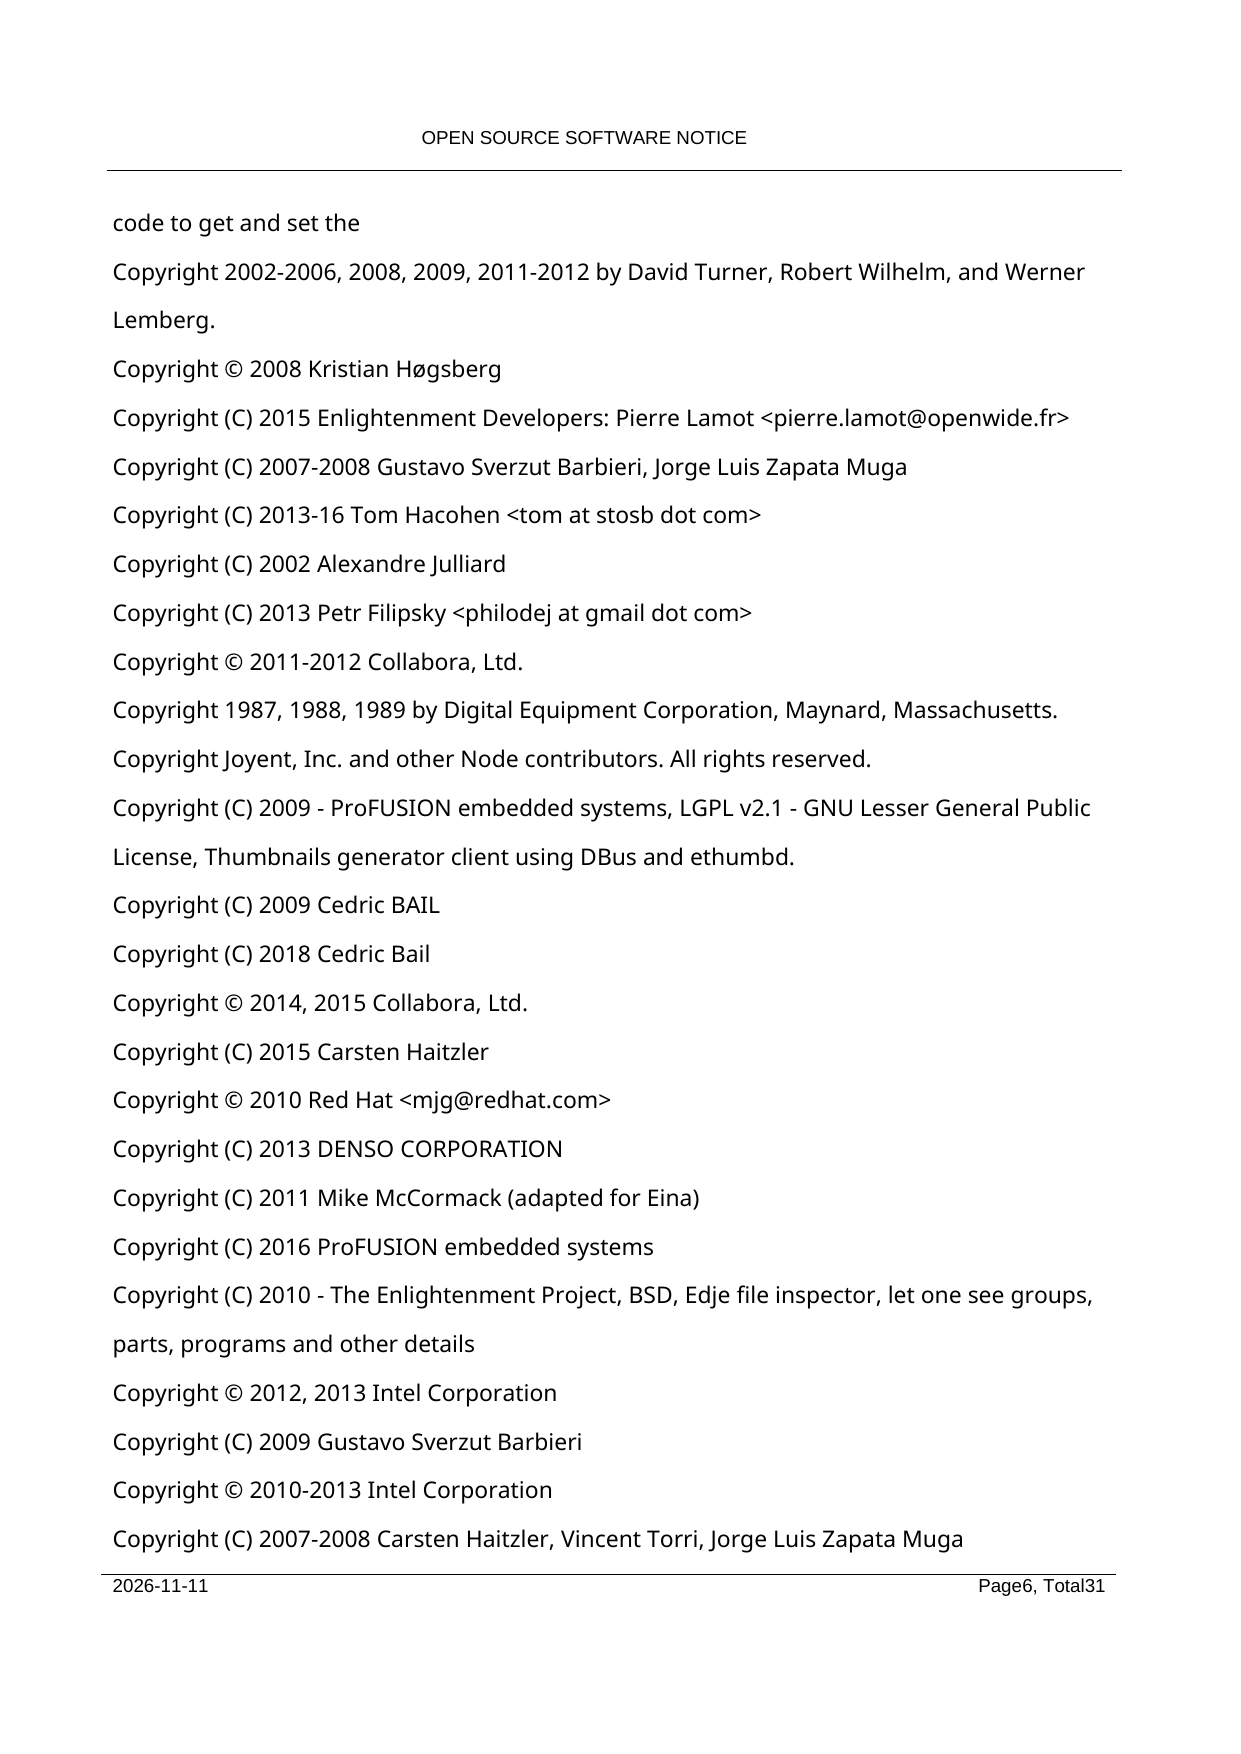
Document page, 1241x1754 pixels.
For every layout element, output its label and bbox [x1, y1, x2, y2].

text [112, 206, 1128, 1555]
